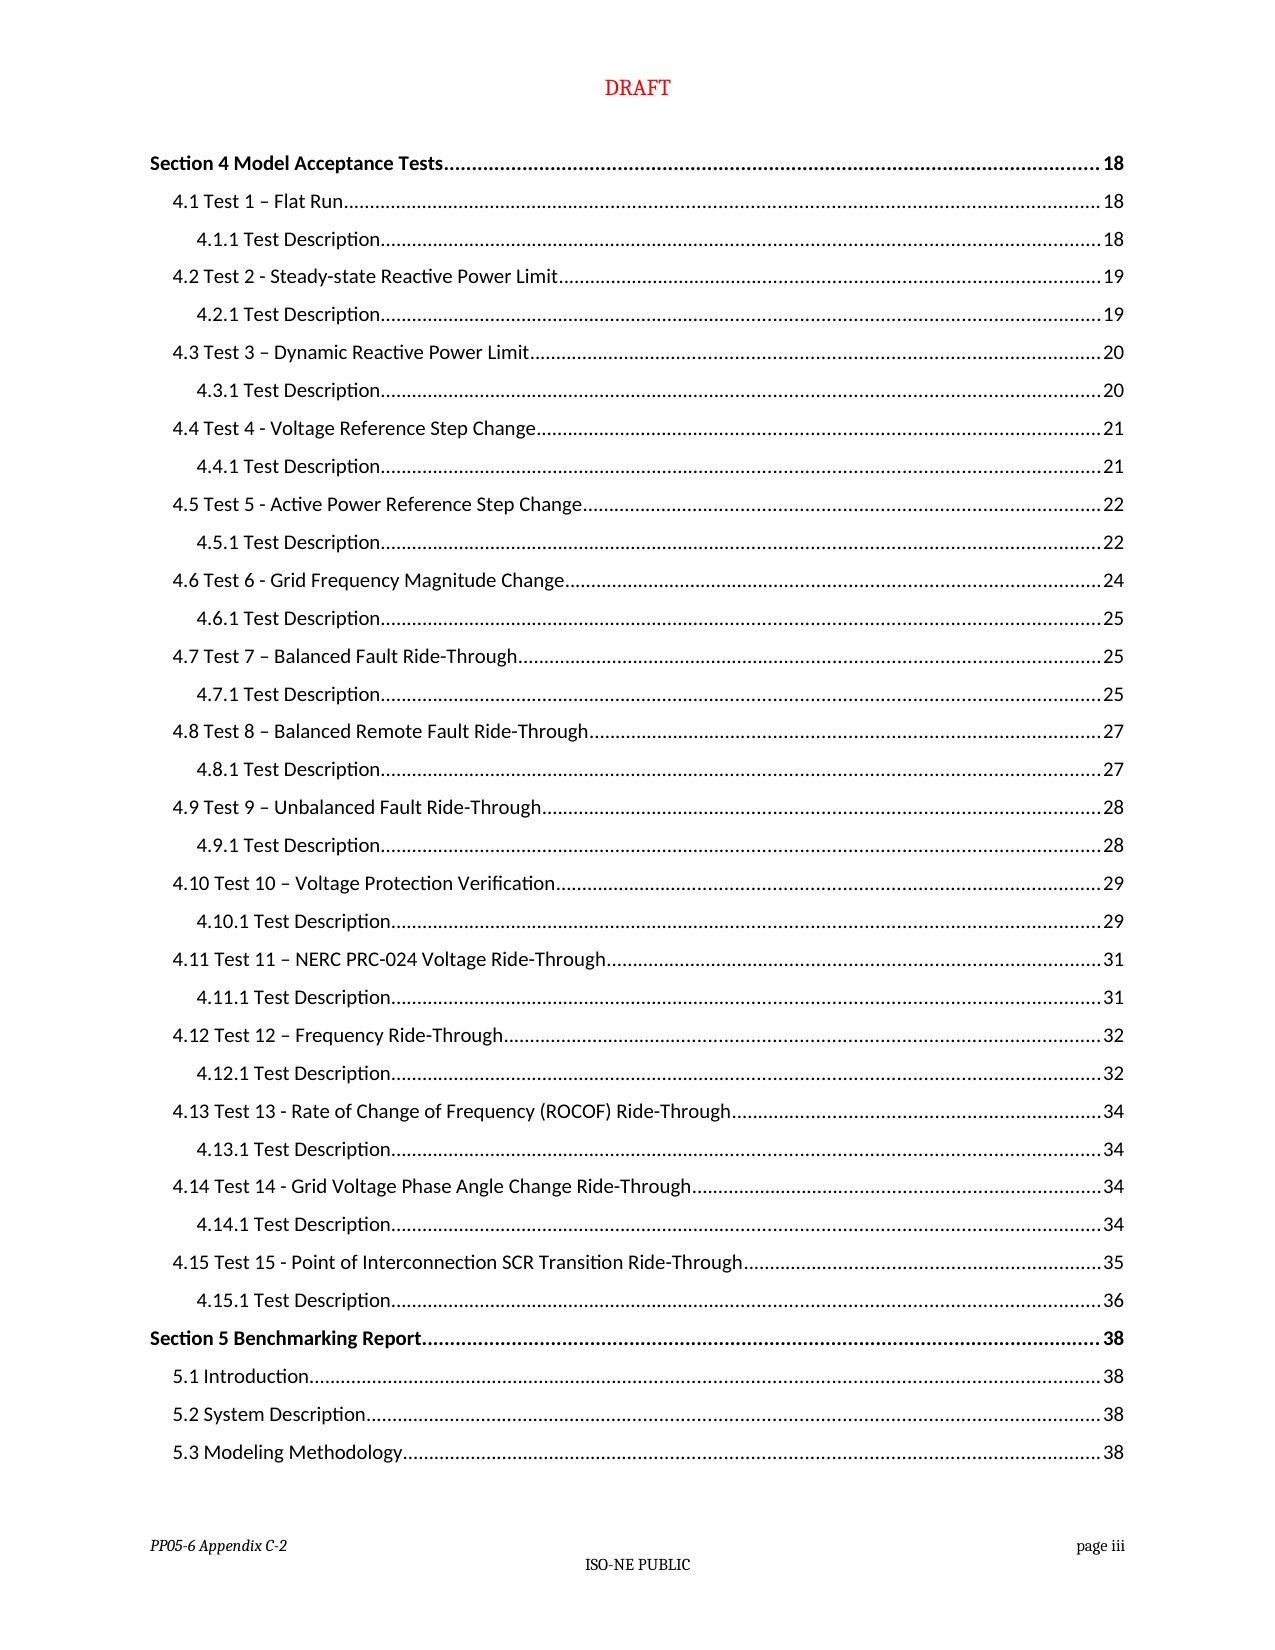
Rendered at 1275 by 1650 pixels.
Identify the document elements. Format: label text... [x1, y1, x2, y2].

text 4.12.1 Test Description 32 [196, 1060, 1125, 1085]
text 4.3.1 Test Description 20 [196, 377, 1125, 403]
text 4.5.1 Test Description 22 [196, 529, 1125, 554]
text 4.14.1 Test Description 34 [196, 1212, 1125, 1237]
text 4.14 Test 14 - Grid Voltage Phase Angle Change Ride-Through 34 [172, 1174, 1125, 1199]
text 4.1.1 Test Description 18 [196, 226, 1125, 251]
text 5.3 Modeling Methodology 38 [172, 1439, 1125, 1464]
text 4.4 Test 4 - Voltage Reference Step Change 21 [172, 415, 1125, 441]
text 4.9 Test 9 – Unbalanced Fault Ride-Through 28 [172, 794, 1125, 820]
text 4.11 Test 11 – NERC PRC-024 Voltage Ride-Through 31 [172, 946, 1125, 972]
text 4.7.1 Test Description 25 [196, 681, 1125, 706]
text 4.1 Test 1 – Flat Run 18 [172, 188, 1125, 213]
text 4.4.1 Test Description 21 [196, 453, 1125, 479]
text 5.2 System Description 38 [172, 1401, 1125, 1427]
text 4.15 Test 15 - Point of Interconnection SCR Transition Ride-Through 35 [172, 1249, 1125, 1275]
text 4.8.1 Test Description 27 [196, 757, 1125, 782]
text 4.11.1 Test Description 31 [196, 984, 1125, 1009]
text 4.8 Test 8 – Balanced Remote Fault Ride-Through 27 [172, 719, 1125, 744]
text 4.13 Test 13 - Rate of Change of Frequency (ROCOF) Ride-Through 34 [172, 1098, 1125, 1123]
text 4.2 Test 2 - Steady-state Reactive Power Limit 19 [172, 264, 1125, 289]
text 4.2.1 Test Description 19 [196, 302, 1125, 327]
text Section 5 Benchmarking Report 38 [150, 1325, 1125, 1351]
text 4.3 Test 3 – Dynamic Reactive Power Limit 20 [172, 339, 1125, 365]
text 4.9.1 Test Description 28 [196, 832, 1125, 858]
text 4.15.1 Test Description 36 [196, 1287, 1125, 1313]
text 4.10.1 Test Description 29 [196, 908, 1125, 934]
text 4.6 Test 6 - Grid Frequency Magnitude Change 24 [172, 567, 1125, 592]
text Section 4 Model Acceptance Tests 18 [150, 150, 1125, 175]
text 4.6.1 Test Description 25 [196, 605, 1125, 630]
text 4.5 Test 5 - Active Power Reference Step Change 22 [172, 491, 1125, 517]
text 4.12 Test 12 – Frequency Ride-Through 32 [172, 1022, 1125, 1047]
text 4.10 Test 10 – Voltage Protection Verification 29 [172, 870, 1125, 896]
text 4.7 Test 7 – Balanced Fault Ride-Through 25 [172, 643, 1125, 668]
text 4.13.1 Test Description 34 [196, 1136, 1125, 1161]
text 5.1 Introduction 38 [172, 1363, 1125, 1389]
